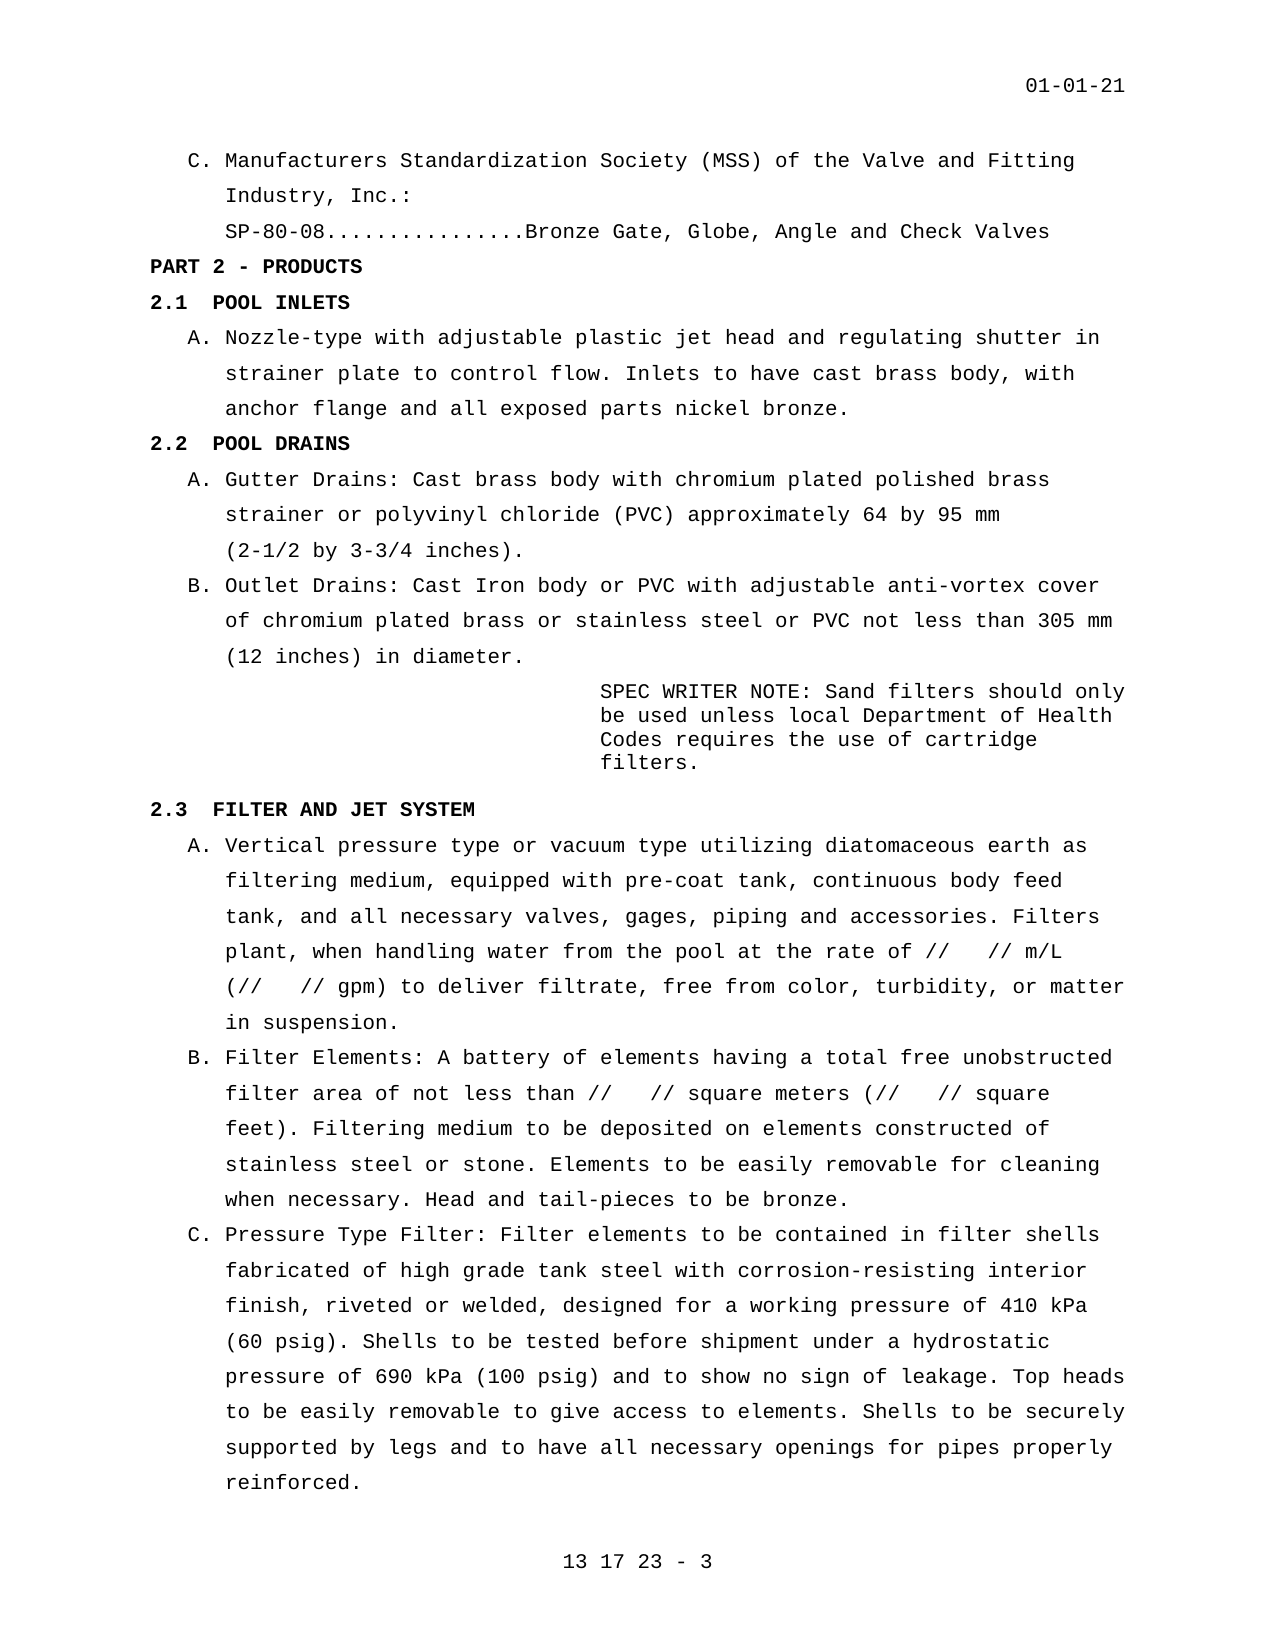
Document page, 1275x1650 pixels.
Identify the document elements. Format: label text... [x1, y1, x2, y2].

text FILTER and jet SYSTEM [150, 799, 1125, 823]
text Filter Elements: A battery of elements having a total free unobstructed filter area of not less than // // square meters (// // square feet). Filtering medium to be deposited on elements constructed of stainless steel or stone. Elements to be easily removable for cleaning when necessary. Head and tail-pieces to be bronze. [187, 1047, 1125, 1213]
text Nozzle-type with adjustable plastic jet head and regulating shutter in strainer plate to control flow. Inlets to have cast brass body, with anchor flange and all exposed parts nickel bronze. [187, 327, 1125, 422]
text PRODUCTS [150, 256, 1125, 280]
text SPEC WRITER NOTE: Sand filters should only be used unless local Department of Health Codes requires the use of cartridge filters. [600, 681, 1125, 776]
text Pressure Type Filter: Filter elements to be contained in filter shells fabricated of high grade tank steel with corrosion-resisting interior finish, riveted or welded, designed for a working pressure of 410 kPa (60 psig). Shells to be tested before shipment under a hydrostatic pressure of 690 kPa (100 psig) and to show no sign of leakage. Top heads to be easily removable to give access to elements. Shells to be securely supported by legs and to have all necessary openings for pipes properly reinforced. [187, 1224, 1125, 1496]
text POOL INLETS [150, 292, 1125, 315]
text POOL DRAINS [150, 433, 1125, 457]
text Manufacturers Standardization Society (MSS) of the Valve and Fitting Industry, Inc.: [187, 150, 1125, 209]
text SP-80-08 Bronze Gate, Globe, Angle and Check Valves [225, 221, 1125, 244]
text Vertical pressure type or vacuum type utilizing diatomaceous earth as filtering medium, equipped with pre-coat tank, continuous body feed tank, and all necessary valves, gages, piping and accessories. Filters plant, when handling water from the pool at the rate of // // m/L (// // gpm) to deliver filtrate, free from color, turbidity, or matter in suspension. [187, 835, 1125, 1036]
text Outlet Drains: Cast Iron body or PVC with adjustable anti-vortex cover of chromium plated brass or stainless steel or PVC not less than 305 mm (12 inches) in diameter. [187, 575, 1125, 669]
text Gutter Drains: Cast brass body with chromium plated polished brass strainer or polyvinyl chloride (PVC) approximately 64 by 95 mm (2-1/2 by 3-3/4 inches). [187, 469, 1125, 563]
